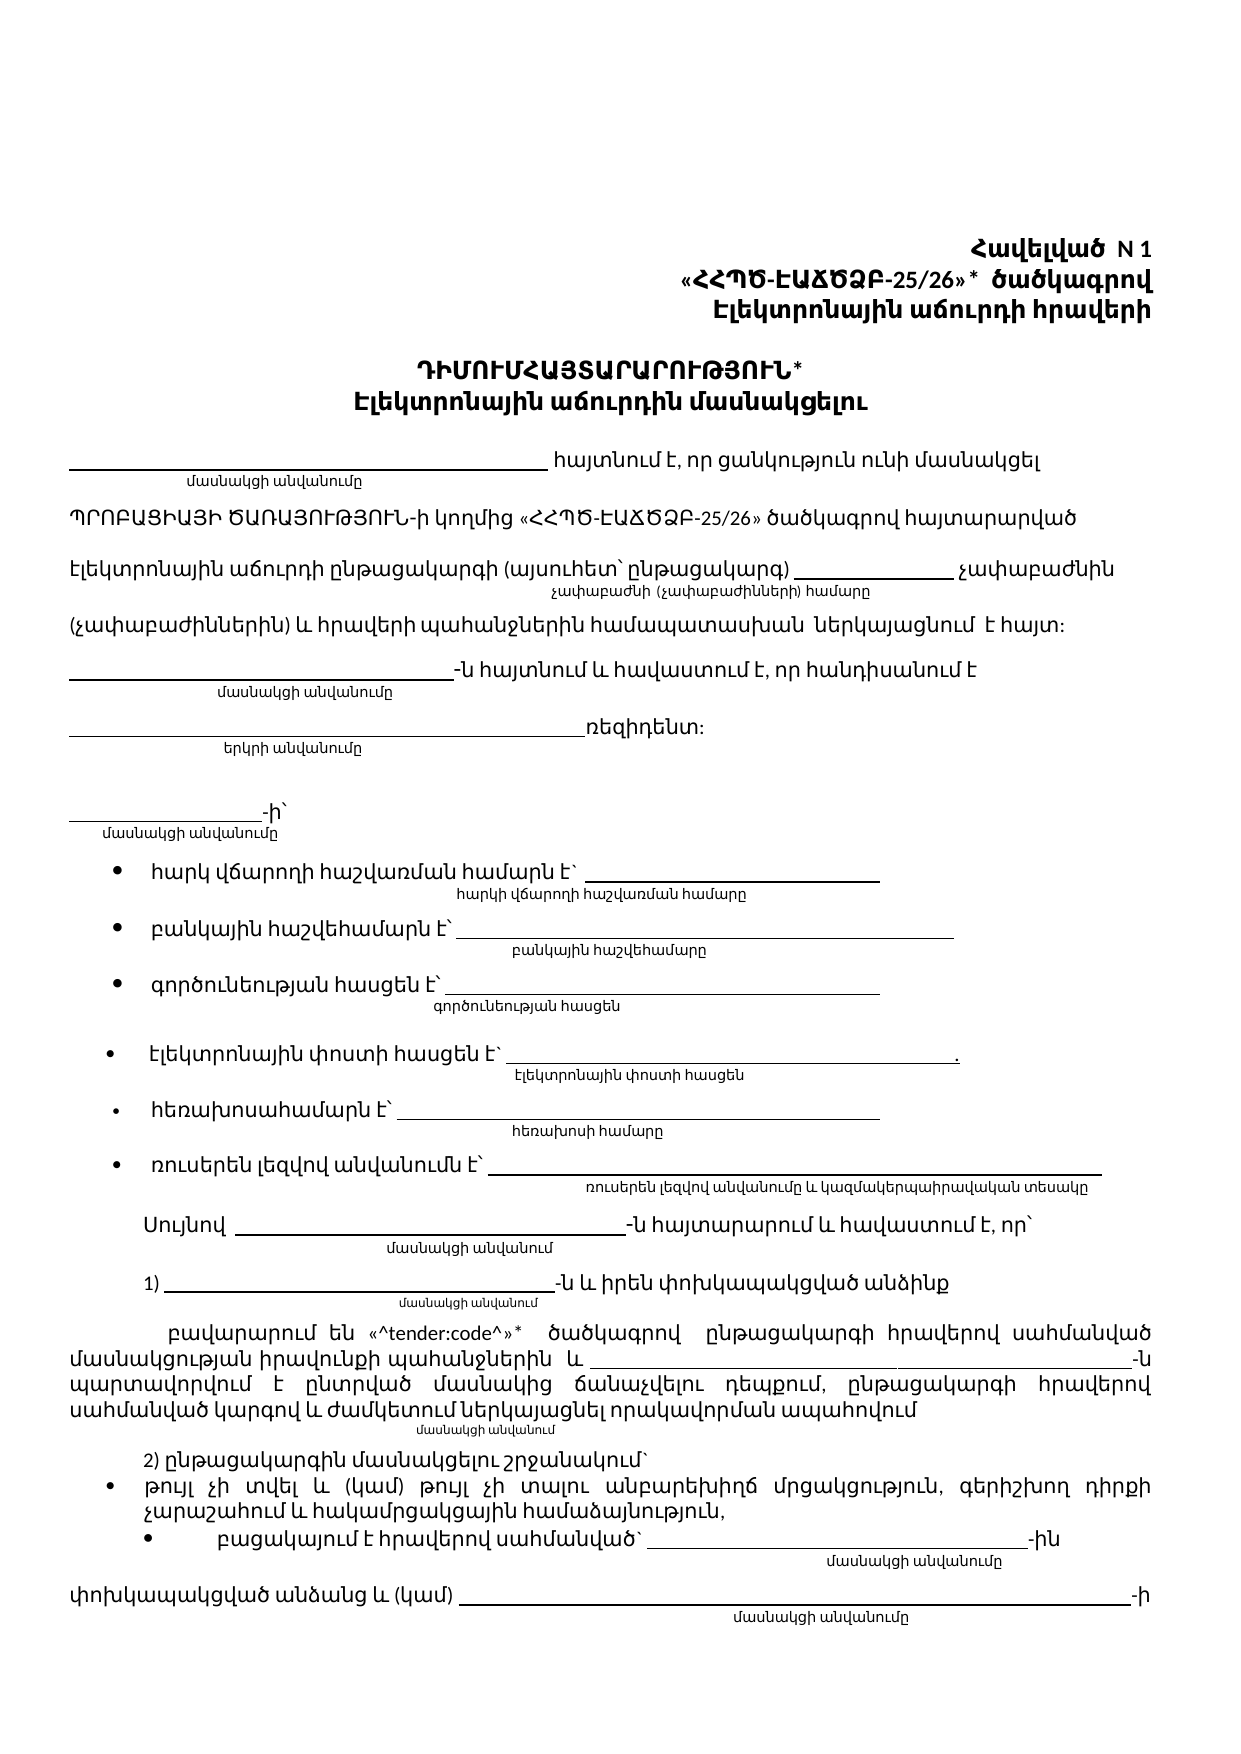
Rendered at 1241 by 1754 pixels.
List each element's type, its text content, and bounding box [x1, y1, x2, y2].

text էլեկտրոնային աճուրդի ընթացակարգի (այսուհետ՝ ընթացակարգ) չափաբաժնին [69, 556, 1152, 582]
text հեռախոսի համարը [438, 1122, 1152, 1153]
text բավարարում են «^tender:code^»* ծածկագրով ընթացակարգի հրավերով սահմանված մասնակցության իրավունքի պահանջներին և -ն պարտավորվում է ընտրված մասնակից ճանաչվելու դեպքում, ընթացակարգի հրավերով սահմանված կարգով և ժամկետում ներկայացնել որակավորման ապահովում [69, 1321, 1152, 1422]
list գործունեության հասցեն է՝ [113, 972, 1152, 998]
text բանկային հաշվեհամարը [438, 941, 1152, 972]
text հայտնում է, որ ցանկություն ունի մասնակցել [69, 447, 1152, 472]
list էլեկտրոնային փոստի հասցեն է` . [107, 1041, 1152, 1066]
text մասնակցի անվանում [69, 1295, 1152, 1321]
text մասնակցի անվանումը [69, 684, 1152, 714]
text մասնակցի անվանումը [69, 1608, 1152, 1638]
list հեռախոսահամարն է՝ [113, 1097, 1152, 1122]
text 2) ընթացակարգին մասնակցելու շրջանակում` [69, 1448, 1152, 1473]
text Սույնով -ն հայտարարում և հավաստում է, որ՝ [69, 1209, 1152, 1239]
text էլեկտրոնային փոստի հասցեն [69, 1066, 1152, 1097]
list թույլ չի տվել և (կամ) թույլ չի տալու անբարեխիղճ մրցակցություն, գերիշխող դիրքի չարաշահում և հակամրցակցային համաձայնություն, [107, 1473, 1152, 1524]
text մասնակցի անվանումը [69, 472, 1152, 503]
subtitle Էլեկտրոնային աճուրդին մասնակցելու [69, 386, 1152, 417]
text ԴԻՄՈՒՄՀԱՅՏԱՐԱՐՈՒԹՅՈՒՆ* [69, 356, 1152, 386]
text մասնակցի անվանումը [69, 824, 1152, 855]
text 1) -ն և իրեն փոխկապակցված անձինք [69, 1270, 1152, 1295]
list ռուսերեն լեզվով անվանումն է՝ [113, 1153, 1152, 1178]
text -ի՝ [69, 799, 1152, 824]
text Էլեկտրոնային աճուրդի հրավերի [69, 294, 1152, 325]
text հարկի վճարողի հաշվառման համարը [69, 885, 1152, 916]
text Հավելված N 1 [69, 233, 1152, 264]
text երկրի անվանումը [69, 739, 1152, 770]
text (չափաբաժիններին) և հրավերի պահանջներին համապատասխան ներկայացնում է հայտ: [69, 612, 1152, 638]
list բանկային հաշվեհամարն է՝ [113, 916, 1152, 941]
list բացակայում է հրավերով սահմանված` -ին [69, 1524, 1152, 1552]
text չափաբաժնի (չափաբաժինների) համարը [69, 582, 1152, 612]
list հարկ վճարողի հաշվառման համարն է` [113, 855, 1152, 885]
text -ն հայտնում և հավաստում է, որ հանդիսանում է [69, 653, 1152, 684]
text փոխկապակցված անձանց և (կամ) -ի [69, 1582, 1152, 1608]
text ռուսերեն լեզվով անվանումը և կազմակերպաիրավական տեսակը [512, 1178, 1152, 1209]
text մասնակցի անվանում [69, 1239, 1152, 1270]
text ռեզիդենտ: [69, 714, 1152, 739]
text մասնակցի անվանում [69, 1422, 1152, 1448]
text ՊՐՈԲԱՑԻԱՅԻ ԾԱՌԱՅՈՒԹՅՈՒՆ-ի կողմից «ՀՀՊԾ-ԷԱՃԾՁԲ-25/26» ծածկագրով հայտարարված [69, 503, 1152, 531]
text «ՀՀՊԾ-ԷԱՃԾՁԲ-25/26»* ծածկագրով [69, 264, 1152, 294]
text մասնակցի անվանումը [69, 1552, 1152, 1582]
text գործունեության հասցեն [69, 998, 1152, 1028]
